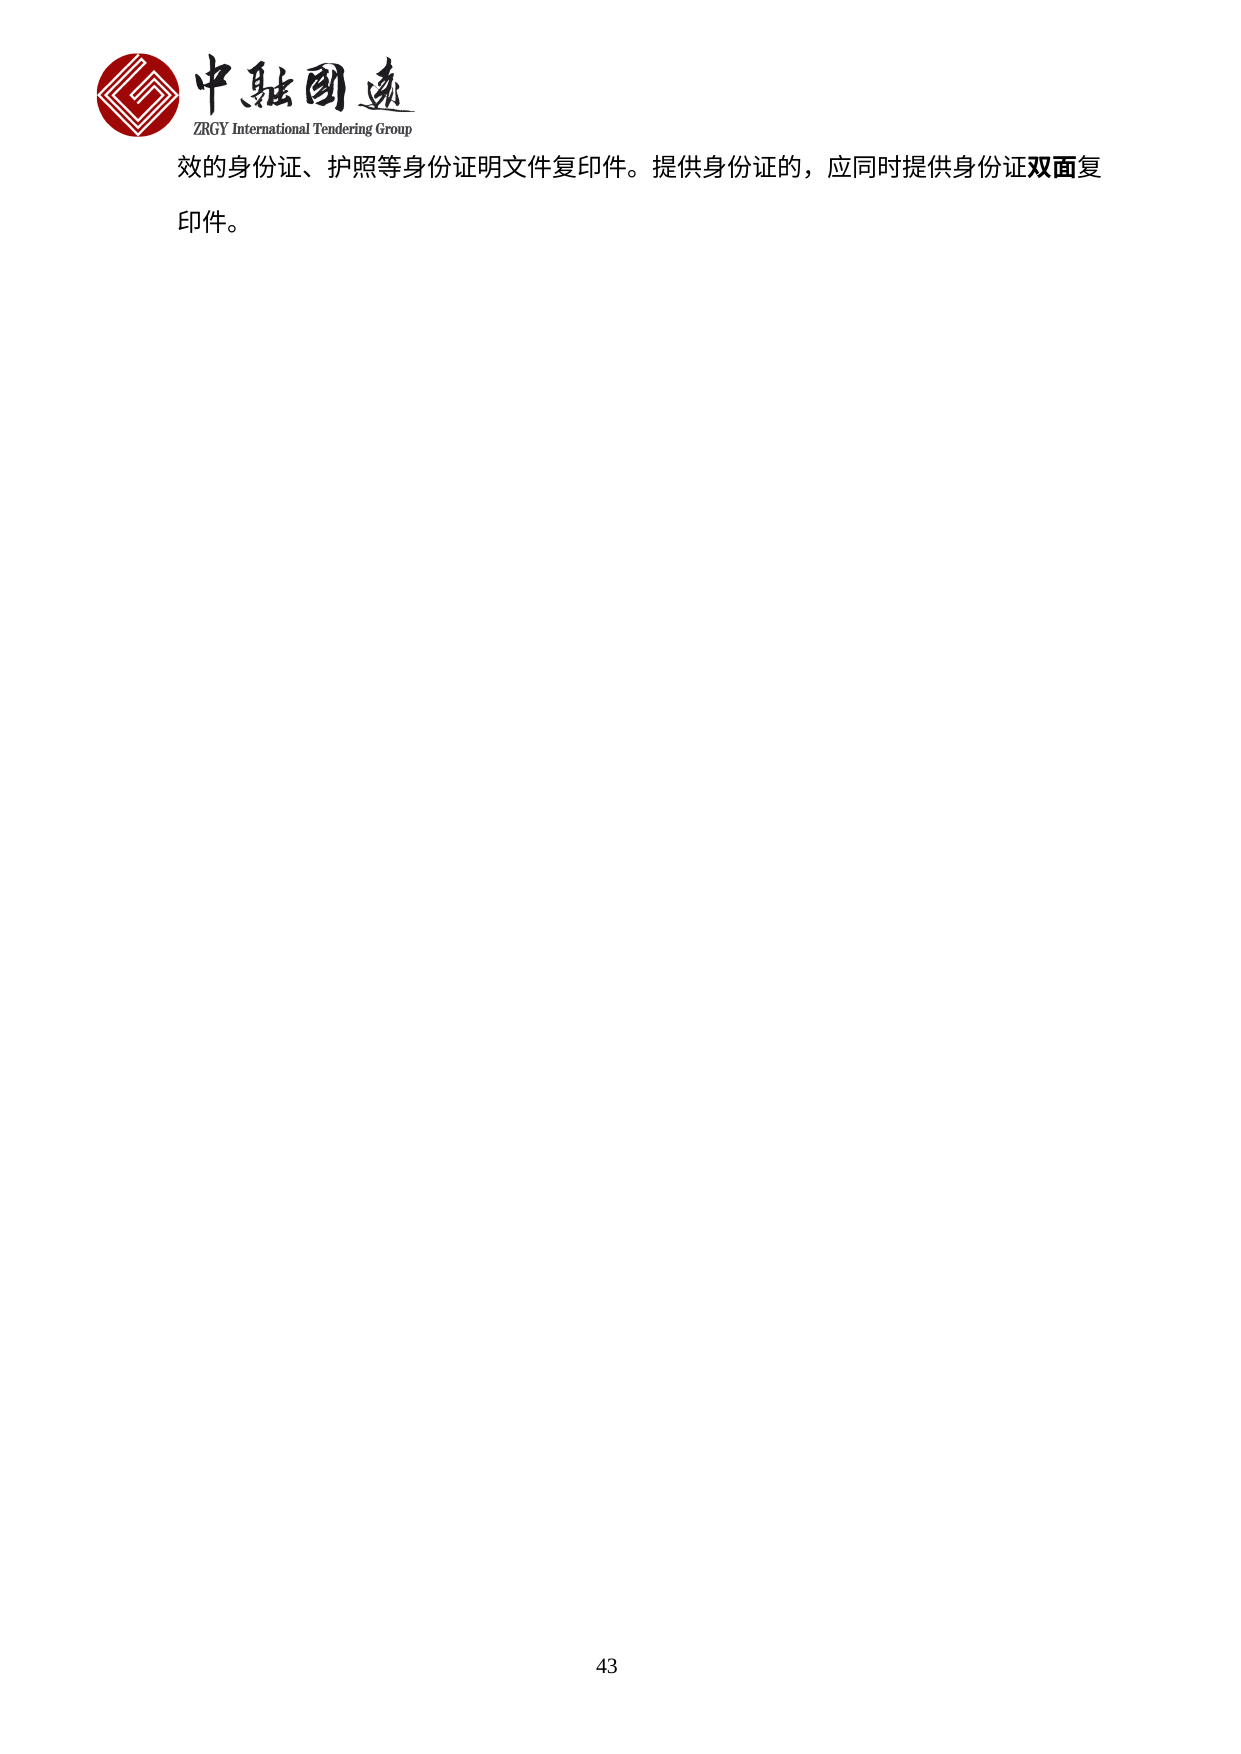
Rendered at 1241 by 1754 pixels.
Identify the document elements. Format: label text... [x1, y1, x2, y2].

picture [93, 48, 420, 142]
text 4.供应商应随本《授权委托书》同时提供法定代表人（单位负责人）及委托代理人的有效的身份证、护照等身份证明文件复印件。提供身份证的，应同时提供身份证双面复印件。 [177, 148, 1122, 238]
